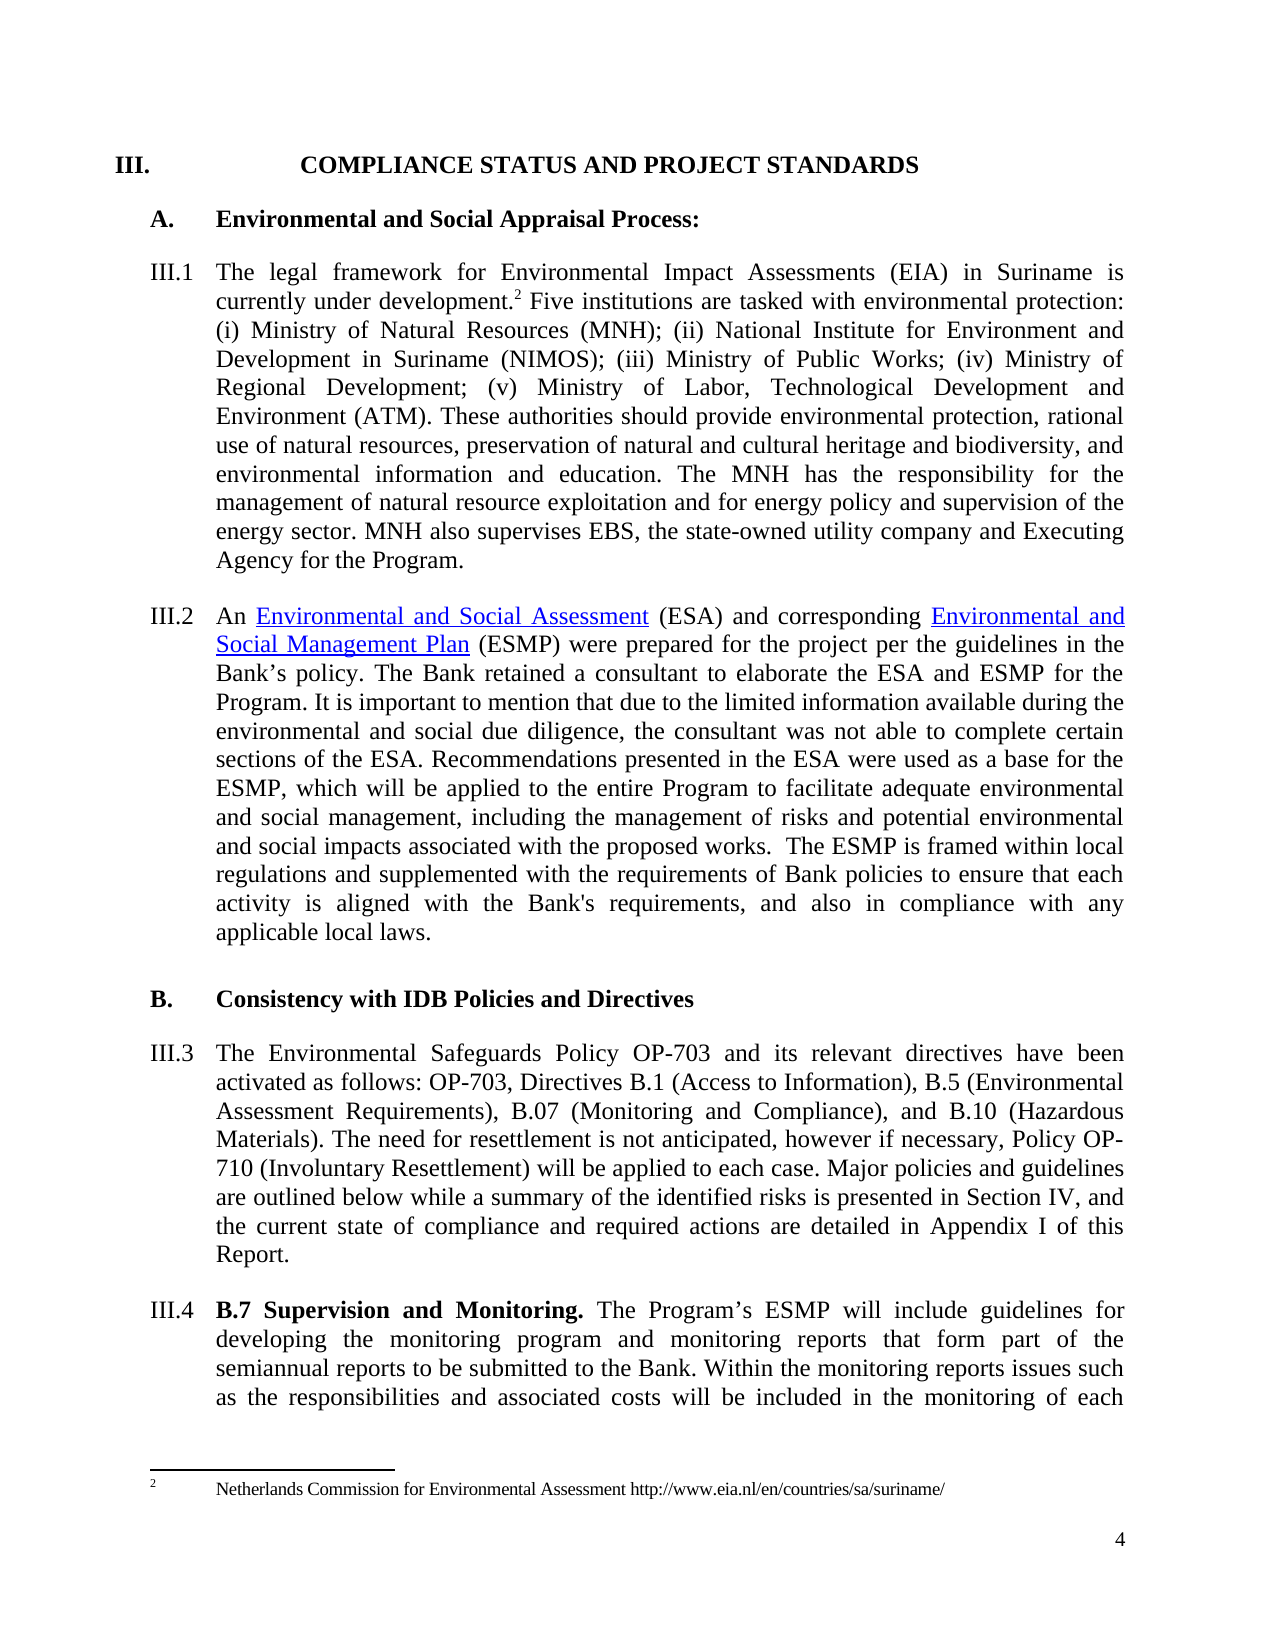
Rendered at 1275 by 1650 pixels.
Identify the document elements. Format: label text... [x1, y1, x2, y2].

subtitle Environmental and Social Appraisal Process: [150, 204, 1125, 232]
list COMPLIANCE STATUS AND PROJECT STANDARDS [150, 150, 1125, 179]
subtitle Consistency with IDB Policies and Directives [150, 984, 1125, 1013]
list An Environmental and Social Assessment (ESA) and corresponding Environmental and Social Management Plan (ESMP) were prepared for the project per the guidelines in the Bank’s policy. The Bank retained a consultant to elaborate the ESA and ESMP for the Program. It is important to mention that due to the limited information available during the environmental and social due diligence, the consultant was not able to complete certain sections of the ESA. Recommendations presented in the ESA were used as a base for the ESMP, which will be applied to the entire Program to facilitate adequate environmental and social management, including the management of risks and potential environmental and social impacts associated with the proposed works. The ESMP is framed within local regulations and supplemented with the requirements of Bank policies to ensure that each activity is aligned with the Bank's requirements, and also in compliance with any applicable local laws. [150, 601, 1125, 946]
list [150, 1295, 1125, 1410]
list The Environmental Safeguards Policy OP-703 and its relevant directives have been activated as follows: OP-703, Directives B.1 (Access to Information), B.5 (Environmental Assessment Requirements), B.07 (Monitoring and Compliance), and B.10 (Hazardous Materials). The need for resettlement is not anticipated, however if necessary, Policy OP-710 (Involuntary Resettlement) will be applied to each case. Major policies and guidelines are outlined below while a summary of the identified risks is presented in Section IV, and the current state of compliance and required actions are detailed in Appendix I of this Report. [150, 1038, 1125, 1268]
list The legal framework for Environmental Impact Assessments (EIA) in Suriname is currently under development. Five institutions are tasked with environmental protection: (i) Ministry of Natural Resources (MNH); (ii) National Institute for Environment and Development in Suriname (NIMOS); (iii) Ministry of Public Works; (iv) Ministry of Regional Development; (v) Ministry of Labor, Technological Development and Environment (ATM). These authorities should provide environmental protection, rational use of natural resources, preservation of natural and cultural heritage and biodiversity, and environmental information and education. The MNH has the responsibility for the management of natural resource exploitation and for energy policy and supervision of the energy sector. MNH also supervises EBS, the state-owned utility company and Executing Agency for the Program. [150, 257, 1125, 574]
